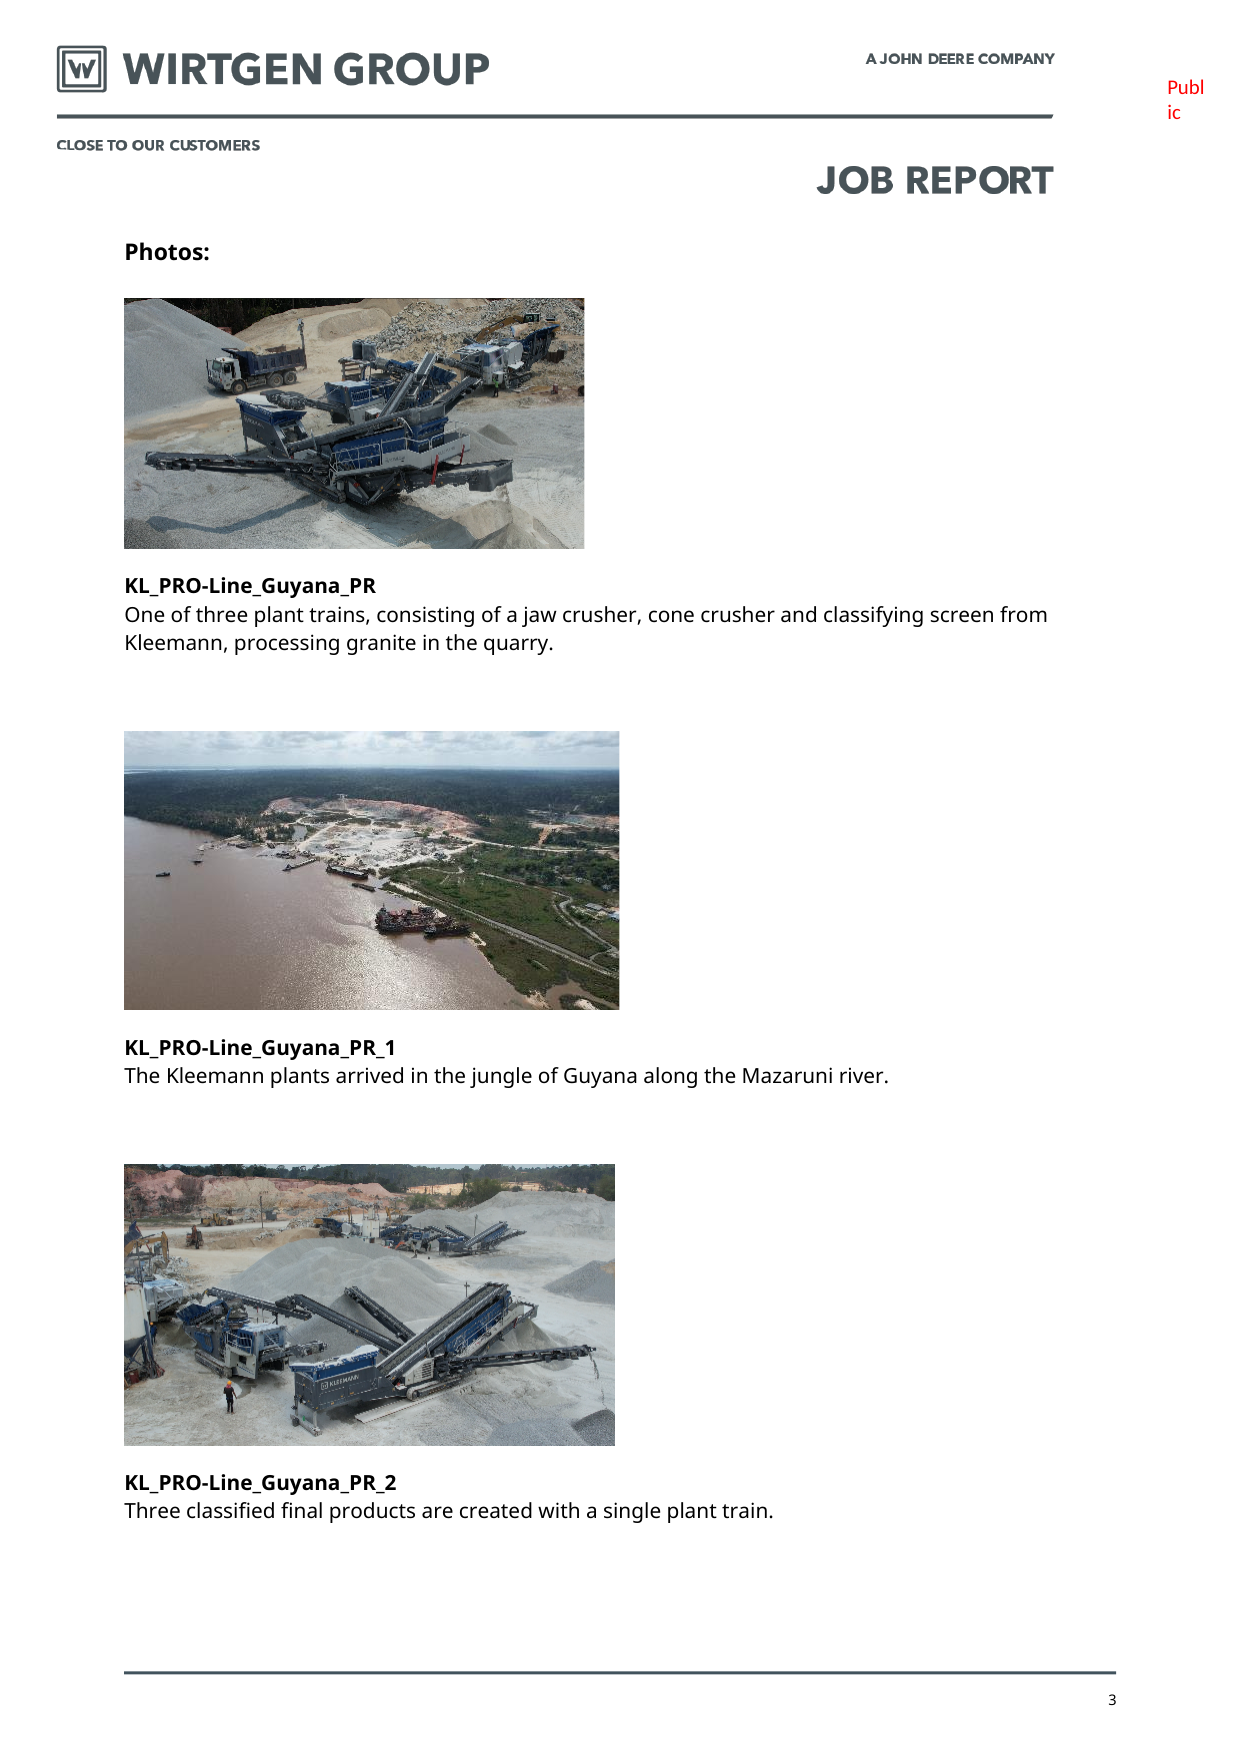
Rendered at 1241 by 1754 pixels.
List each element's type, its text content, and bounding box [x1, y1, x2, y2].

picture [124, 1164, 615, 1446]
picture [124, 731, 620, 1010]
picture [53, 45, 1062, 196]
text KL_PRO-Line_Guyana_PR_1 The Kleemann plants arrived in the jungle of Guyana along the Mazaruni river. [124, 1033, 1116, 1090]
picture [124, 298, 585, 549]
text KL_PRO-Line_Guyana_PR_2 Three classified final products are created with a single plant train. [124, 1468, 1116, 1525]
text KL_PRO-Line_Guyana_PR One of three plant trains, consisting of a jaw crusher, cone crusher and classifying screen from Kleemann, processing granite in the quarry. [124, 572, 1116, 657]
text Photos: [124, 236, 1116, 267]
